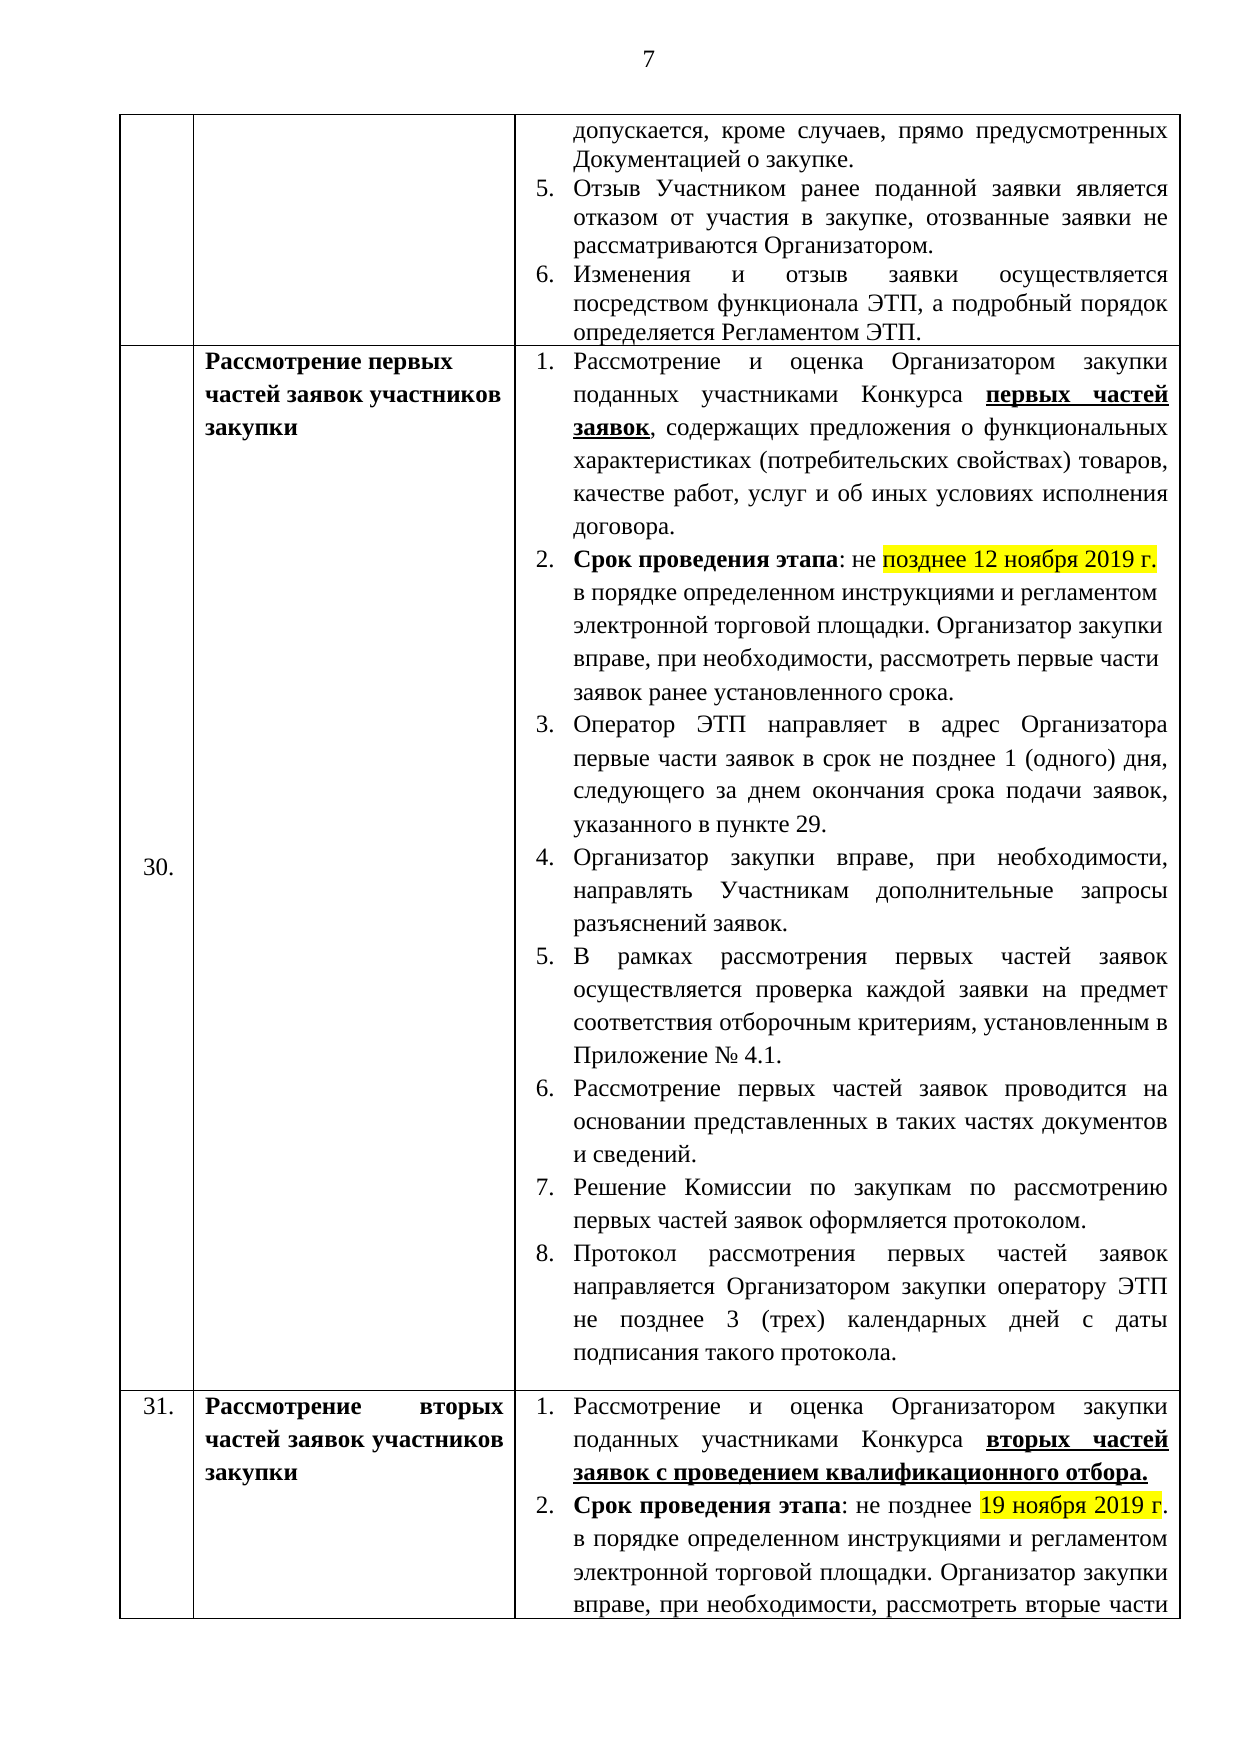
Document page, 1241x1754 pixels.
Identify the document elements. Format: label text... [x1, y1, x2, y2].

table_cell Рассмотрение первых частей заявок участников закупки [194, 346, 514, 1390]
table_cell [121, 115, 193, 345]
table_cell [516, 115, 1179, 345]
table_cell [121, 1391, 193, 1618]
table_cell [194, 115, 514, 345]
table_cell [194, 1391, 514, 1618]
table_cell Рассмотрение и оценка Организатором закупки поданных участниками Конкурса первых частей заявок, содержащих предложения о функциональных характеристиках (потребительских свойствах) товаров, качестве работ, услуг и об иных условиях исполнения договора. Срок проведения этапа: не позднее 12 ноября 2019 г. в порядке определенном инструкциями и регламентом электронной торговой площадки. Организатор закупки вправе, при необходимости, рассмотреть первые части заявок ранее установленного срока. Оператор ЭТП направляет в адрес Организатора первые части заявок в срок не позднее 1 (одного) дня, следующего за днем окончания срока подачи заявок, указанного в пункте 29. Организатор закупки вправе, при необходимости, направлять Участникам дополнительные запросы разъяснений заявок. В рамках рассмотрения первых частей заявок осуществляется проверка каждой заявки на предмет соответствия отборочным критериям, установленным в Приложение № 4.1. Рассмотрение первых частей заявок проводится на основании представленных в таких частях документов и сведений. Решение Комиссии по закупкам по рассмотрению первых частей заявок оформляется протоколом. Протокол рассмотрения первых частей заявок направляется Организатором закупки оператору ЭТП не позднее 3 (трех) календарных дней с даты подписания такого протокола. [516, 346, 1179, 1390]
table_cell [121, 346, 193, 1390]
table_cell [516, 1391, 1179, 1618]
